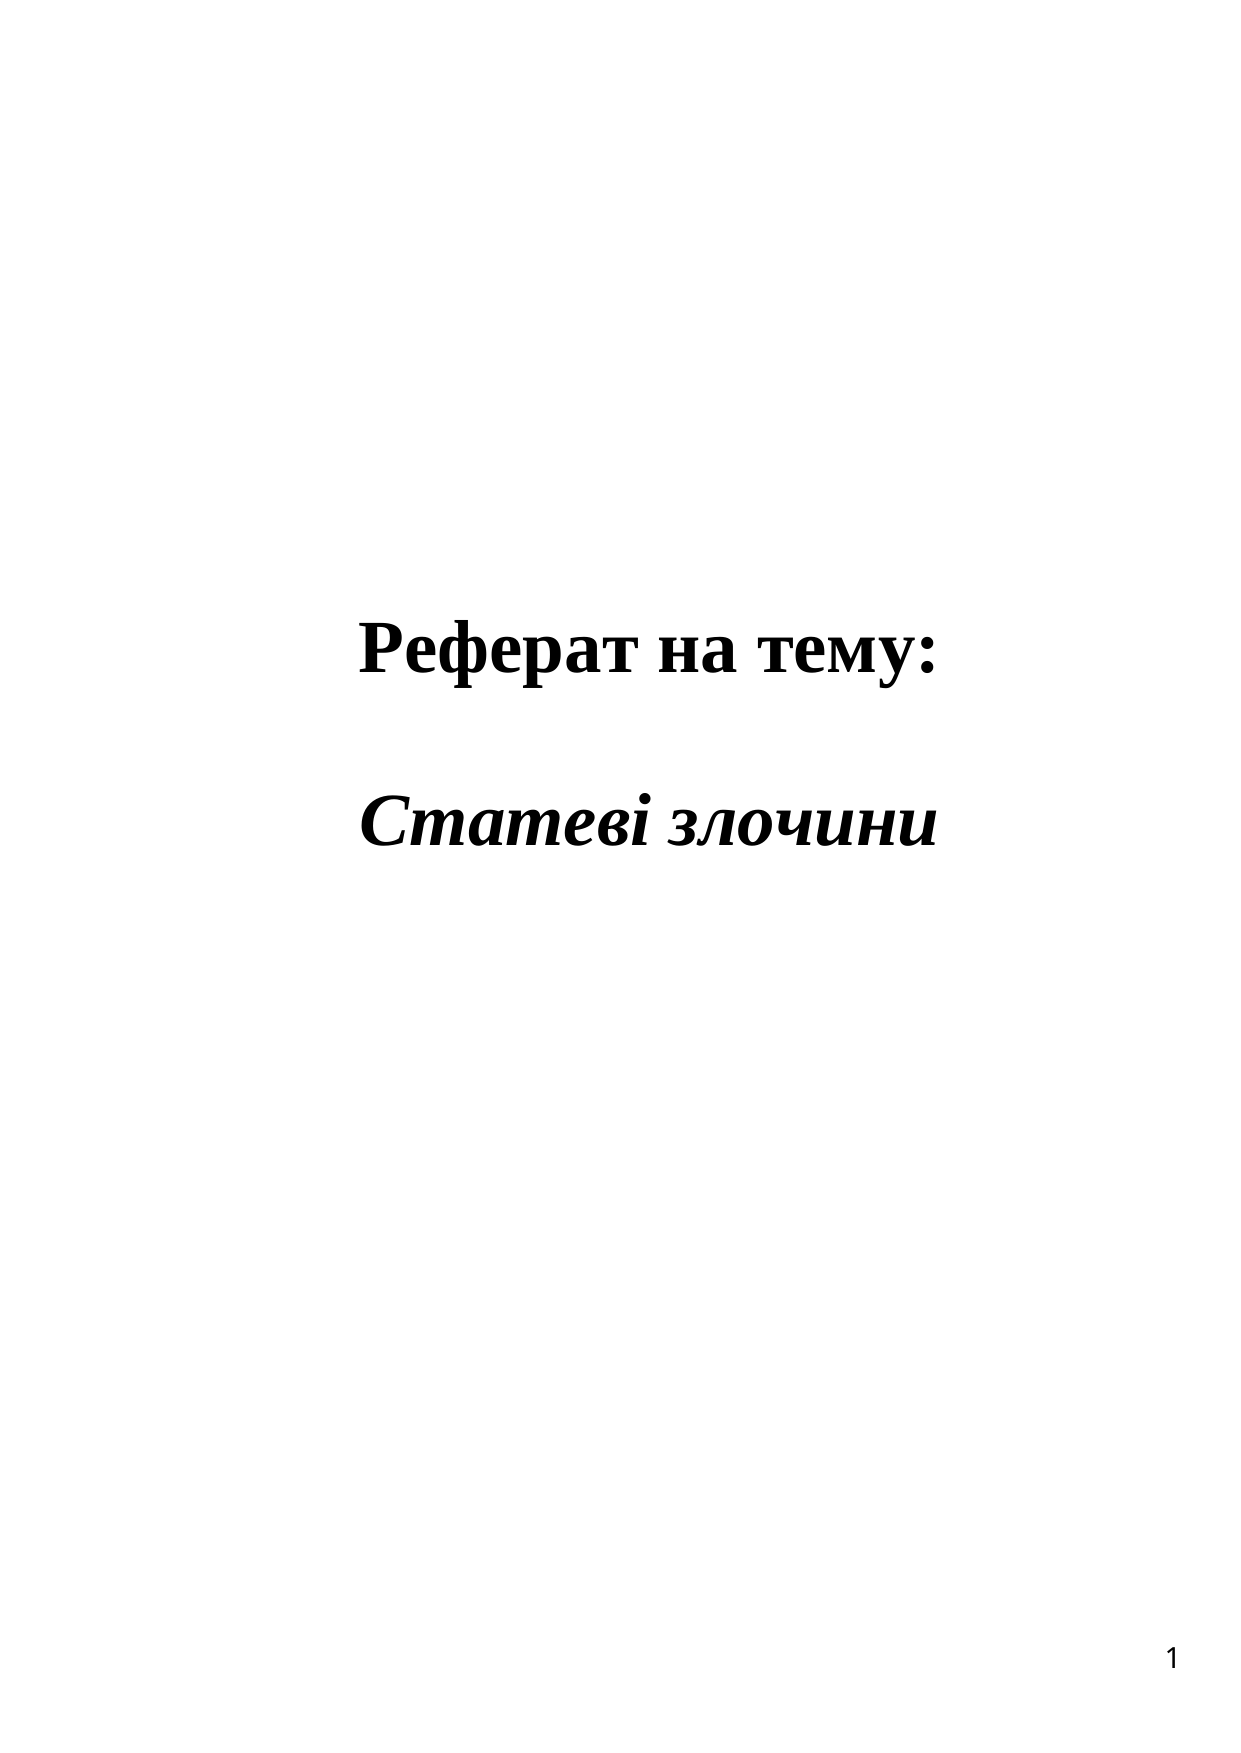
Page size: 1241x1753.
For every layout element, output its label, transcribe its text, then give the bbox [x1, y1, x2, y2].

text Реферат на тему: [118, 602, 1181, 689]
text Статеві злочини [118, 775, 1181, 861]
